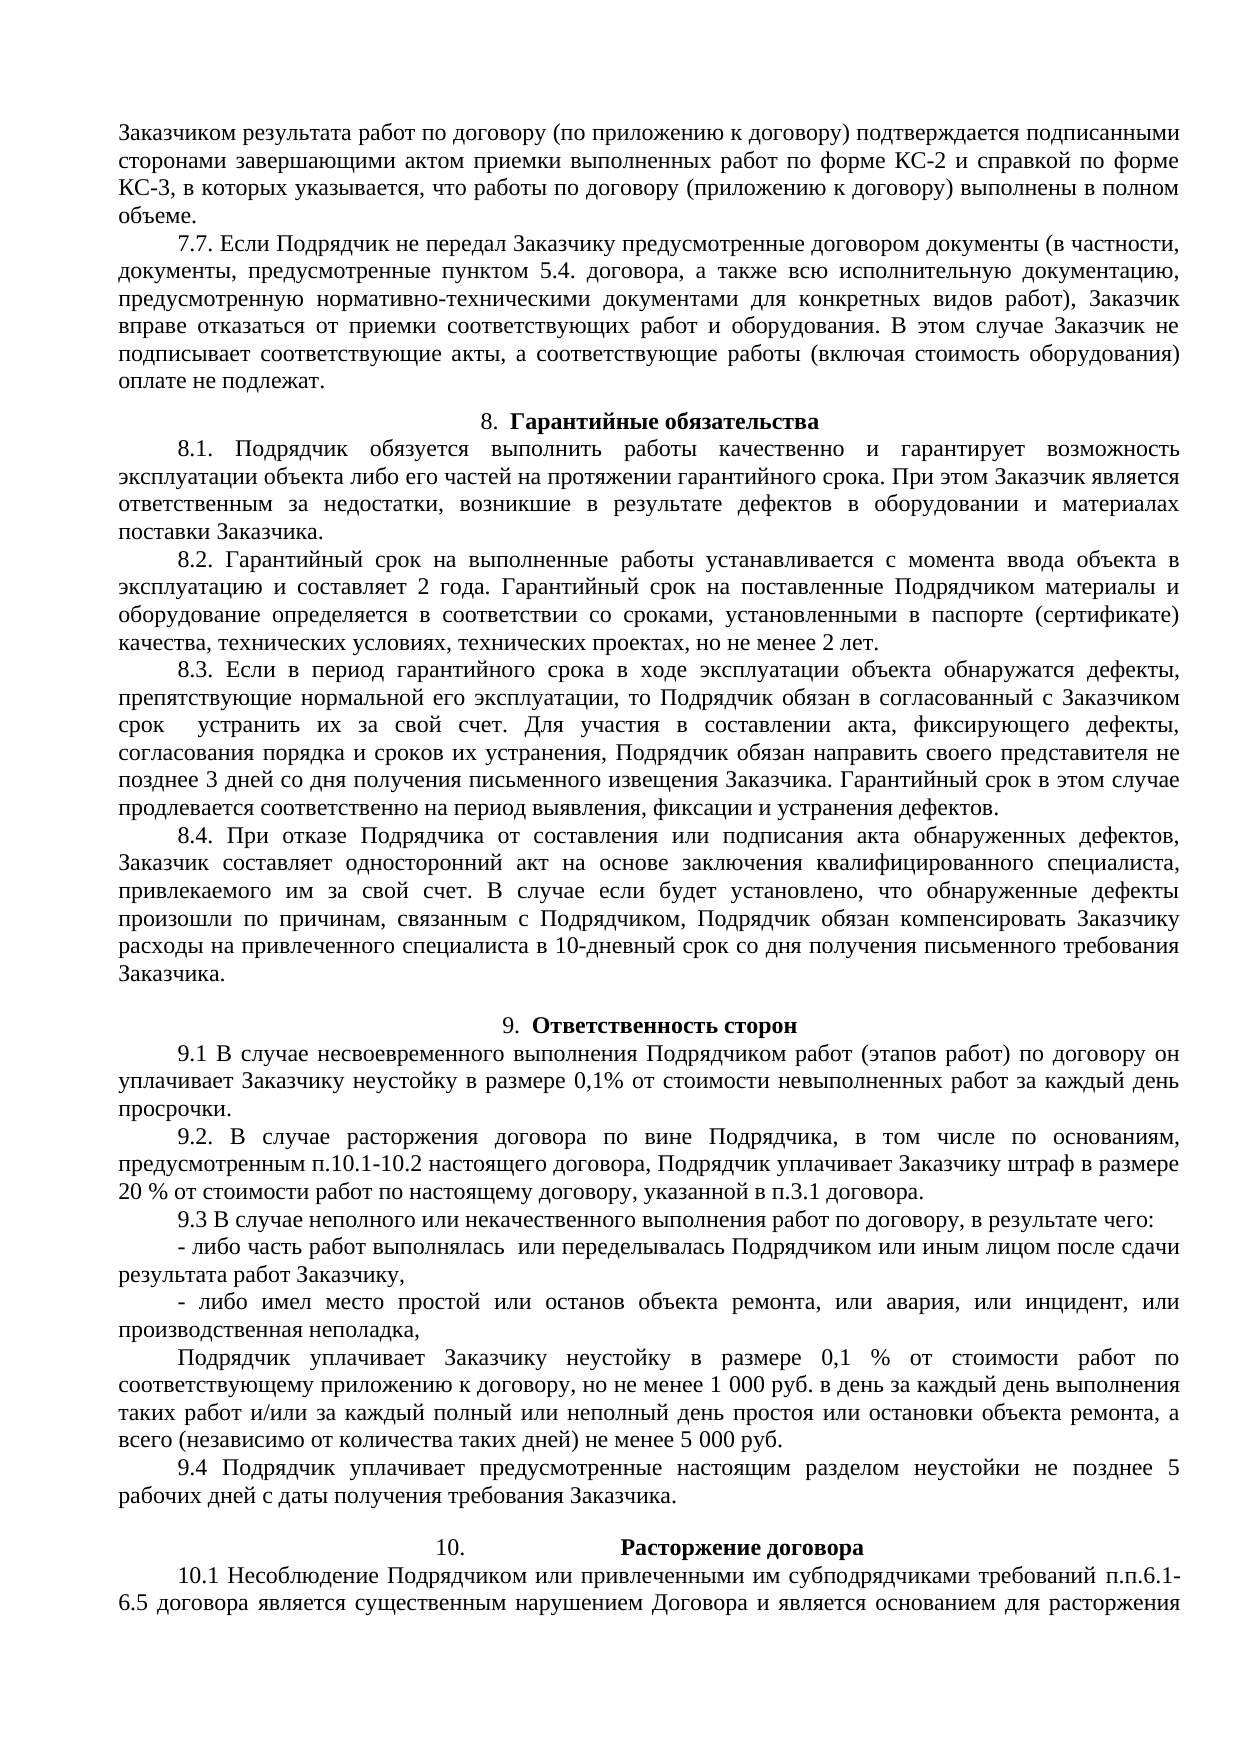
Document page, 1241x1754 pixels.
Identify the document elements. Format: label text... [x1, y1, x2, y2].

text - либо часть работ выполнялась или переделывалась Подрядчиком или иным лицом после сдачи результата работ Заказчику, [118, 1232, 1181, 1287]
text 8.1. Подрядчик обязуется выполнить работы качественно и гарантирует возможность эксплуатации объекта либо его частей на протяжении гарантийного срока. При этом Заказчик является ответственным за недостатки, возникшие в результате дефектов в оборудовании и материалах поставки Заказчика. [118, 434, 1181, 545]
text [118, 118, 1181, 228]
text 9.1 В случае несвоевременного выполнения Подрядчиком работ (этапов работ) по договору он уплачивает Заказчику неустойку в размере 0,1% от стоимости невыполненных работ за каждый день просрочки. [118, 1039, 1181, 1122]
text 9.3 В случае неполного или некачественного выполнения работ по договору, в результате чего: [118, 1204, 1181, 1232]
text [118, 1561, 1181, 1616]
text 8.3. Если в период гарантийного срока в ходе эксплуатации объекта обнаружатся дефекты, препятствующие нормальной его эксплуатации, то Подрядчик обязан в согласованный с Заказчиком срок устранить их за свой счет. Для участия в составлении акта, фиксирующего дефекты, согласования порядка и сроков их устранения, Подрядчик обязан направить своего представителя не позднее 3 дней со дня получения письменного извещения Заказчика. Гарантийный срок в этом случае продлевается соответственно на период выявления, фиксации и устранения дефектов. [118, 655, 1181, 821]
text 9.2. В случае расторжения договора по вине Подрядчика, в том числе по основаниям, предусмотренным п.10.1-10.2 настоящего договора, Подрядчик уплачивает Заказчику штраф в размере 20 % от стоимости работ по настоящему договору, указанной в п.3.1 договора. [118, 1122, 1181, 1204]
text 9.4 Подрядчик уплачивает предусмотренные настоящим разделом неустойки не позднее 5 рабочих дней с даты получения требования Заказчика. [118, 1453, 1181, 1508]
text Подрядчик уплачивает Заказчику неустойку в размере 0,1 % от стоимости работ по соответствующему приложению к договору, но не менее 1 000 руб. в день за каждый день выполнения таких работ и/или за каждый полный или неполный день простоя или остановки объекта ремонта, а всего (независимо от количества таких дней) не менее 5 000 руб. [118, 1343, 1181, 1453]
text - либо имел место простой или останов объекта ремонта, или авария, или инцидент, или производственная неполадка, [118, 1287, 1181, 1343]
text 8.4. При отказе Подрядчика от составления или подписания акта обнаруженных дефектов, Заказчик составляет односторонний акт на основе заключения квалифицированного специалиста, привлекаемого им за свой счет. В случае если будет установлено, что обнаруженные дефекты произошли по причинам, связанным с Подрядчиком, Подрядчик обязан компенсировать Заказчику расходы на привлеченного специалиста в 10-дневный срок со дня получения письменного требования Заказчика. [118, 821, 1181, 986]
list Ответственность сторон [118, 1011, 1181, 1039]
text 8.2. Гарантийный срок на выполненные работы устанавливается с момента ввода объекта в эксплуатацию и составляет 2 года. Гарантийный срок на поставленные Подрядчиком материалы и оборудование определяется в соответствии со сроками, установленными в паспорте (сертификате) качества, технических условиях, технических проектах, но не менее 2 лет. [118, 545, 1181, 655]
list Расторжение договора [118, 1533, 1181, 1561]
list Гарантийные обязательства [118, 407, 1181, 434]
text 7.7. Если Подрядчик не передал Заказчику предусмотренные договором документы (в частности, документы, предусмотренные пунктом 5.4. договора, а также всю исполнительную документацию, предусмотренную нормативно-техническими документами для конкретных видов работ), Заказчик вправе отказаться от приемки соответствующих работ и оборудования. В этом случае Заказчик не подписывает соответствующие акты, а соответствующие работы (включая стоимость оборудования) оплате не подлежат. [118, 228, 1181, 394]
